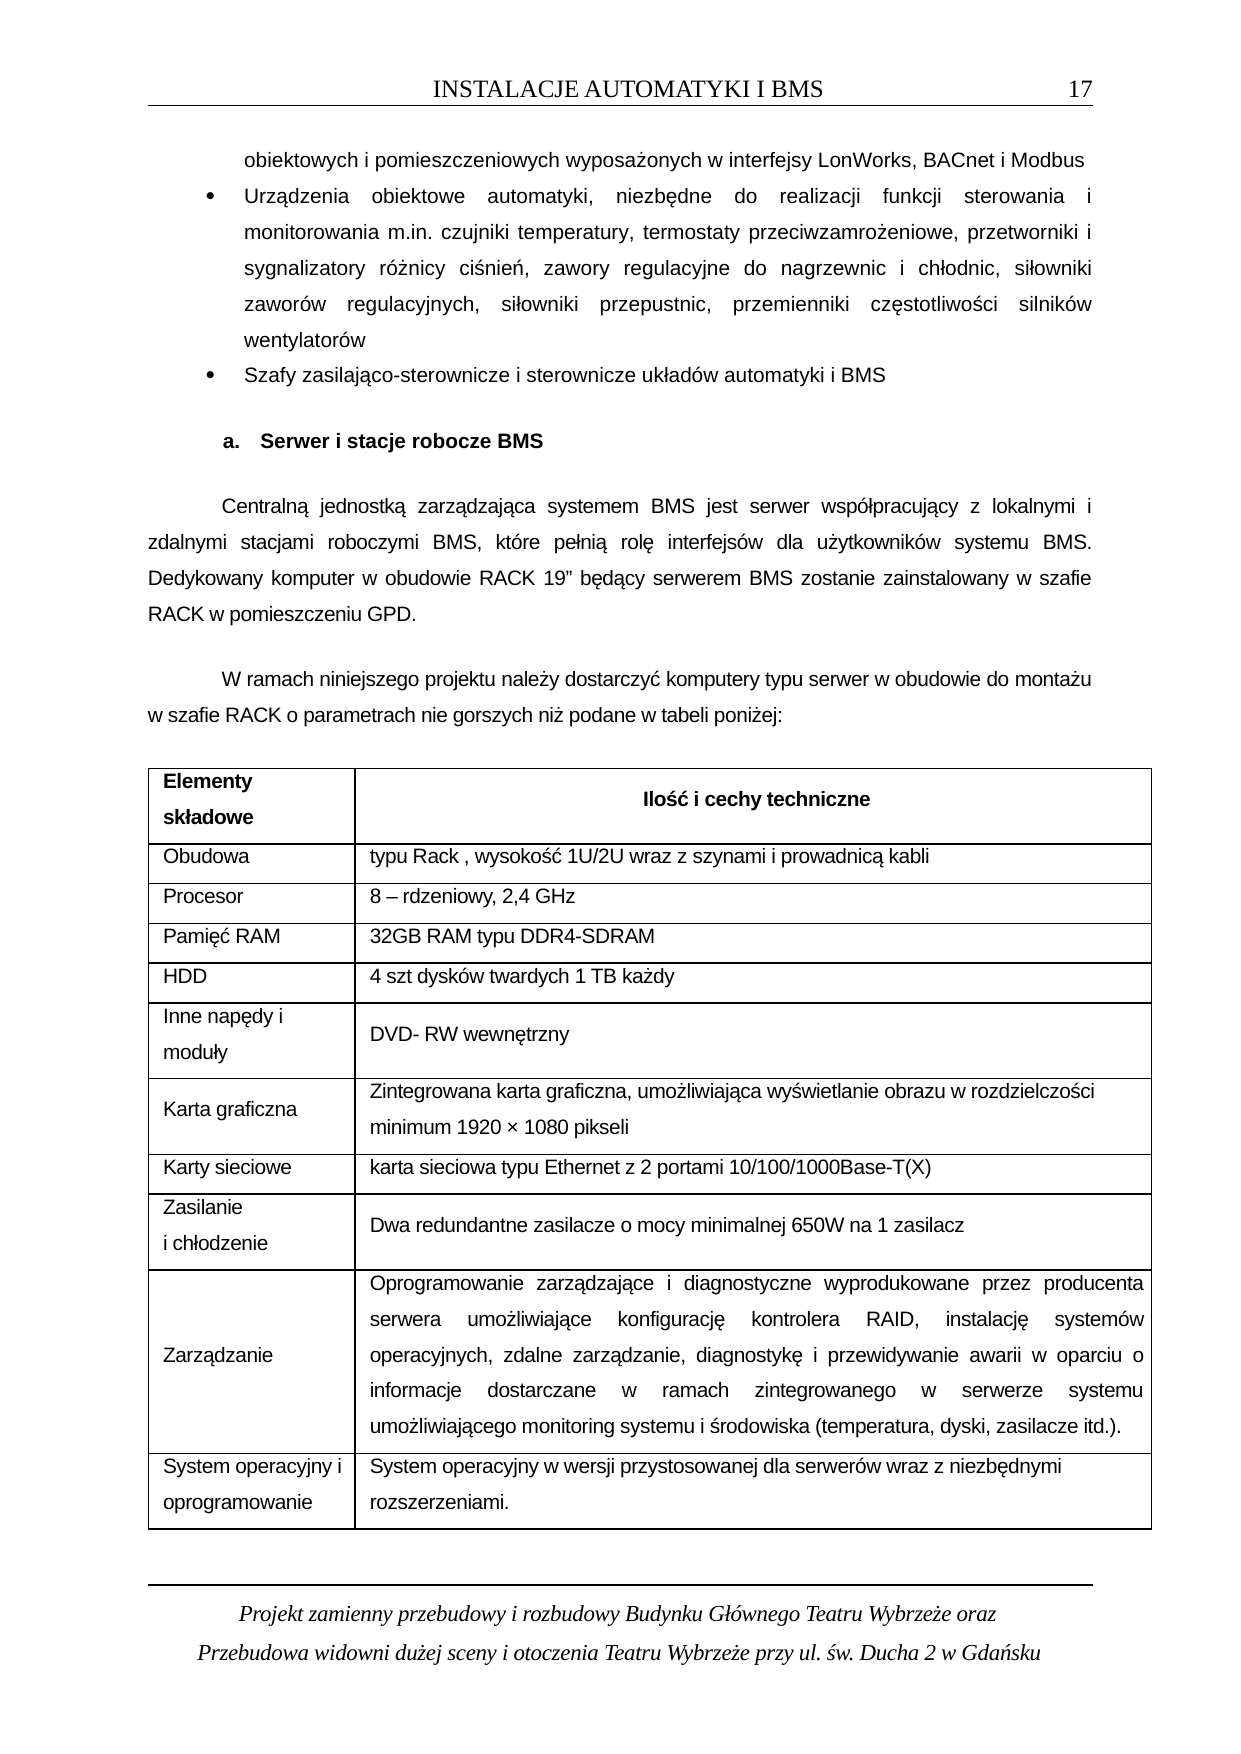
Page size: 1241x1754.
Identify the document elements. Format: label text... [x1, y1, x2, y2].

table_cell Zarządzanie [149, 1271, 354, 1452]
table_cell Inne napędy i moduły [149, 1004, 354, 1078]
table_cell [356, 1454, 1151, 1528]
table_cell Oprogramowanie zarządzające i diagnostyczne wyprodukowane przez producenta serwera umożliwiające konfigurację kontrolera RAID, instalację systemów operacyjnych, zdalne zarządzanie, diagnostykę i przewidywanie awarii w oparciu o informacje dostarczane w ramach zintegrowanego w serwerze systemu umożliwiającego monitoring systemu i środowiska (temperatura, dyski, zasilacze itd.). [356, 1271, 1151, 1452]
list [207, 148, 1093, 172]
table_cell HDD [149, 964, 354, 1002]
table_cell Karty sieciowe [149, 1155, 354, 1193]
table_cell Karta graficzna [149, 1079, 354, 1153]
text Centralną jednostką zarządzająca systemem BMS jest serwer współpracujący z lokalnymi i zdalnymi stacjami roboczymi BMS, które pełnią rolę interfejsów dla użytkowników systemu BMS. Dedykowany komputer w obudowie RACK 19” będący serwerem BMS zostanie zainstalowany w szafie RACK w pomieszczeniu GPD. [148, 494, 1093, 625]
table_cell Zintegrowana karta graficzna, umożliwiająca wyświetlanie obrazu w rozdzielczości minimum 1920 × 1080 pikseli [356, 1079, 1151, 1153]
subtitle Serwer i stacje robocze BMS [223, 428, 1093, 452]
table_cell karta sieciowa typu Ethernet z 2 portami 10/100/1000Base-T(X) [356, 1155, 1151, 1193]
table_cell System operacyjny i oprogramowanie [149, 1454, 354, 1528]
table_cell Pamięć RAM [149, 924, 354, 962]
table_cell Obudowa [149, 845, 354, 883]
list Urządzenia obiektowe automatyki, niezbędne do realizacji funkcji sterowania i monitorowania m.in. czujniki temperatury, termostaty przeciwzamrożeniowe, przetworniki i sygnalizatory różnicy ciśnień, zawory regulacyjne do nagrzewnic i chłodnic, siłowniki zaworów regulacyjnych, siłowniki przepustnic, przemienniki częstotliwości silników wentylatorów [207, 183, 1093, 351]
table_cell Zasilanie i chłodzenie [149, 1195, 354, 1269]
table_cell Dwa redundantne zasilacze o mocy minimalnej 650W na 1 zasilacz [356, 1195, 1151, 1269]
table_cell Procesor [149, 884, 354, 922]
table_cell 8 – rdzeniowy, 2,4 GHz [356, 884, 1151, 922]
table_header Ilość i cechy techniczne [356, 769, 1151, 843]
table_cell 32GB RAM typu DDR4-SDRAM [356, 924, 1151, 962]
table_cell 4 szt dysków twardych 1 TB każdy [356, 964, 1151, 1002]
text W ramach niniejszego projektu należy dostarczyć komputery typu serwer w obudowie do montażu w szafie RACK o parametrach nie gorszych niż podane w tabeli poniżej: [148, 667, 1093, 726]
table_header Elementy składowe [149, 769, 354, 843]
table_cell DVD- RW wewnętrzny [356, 1004, 1151, 1078]
list Szafy zasilająco-sterownicze i sterownicze układów automatyki i BMS [207, 363, 1093, 387]
table_cell typu Rack , wysokość 1U/2U wraz z szynami i prowadnicą kabli [356, 845, 1151, 883]
